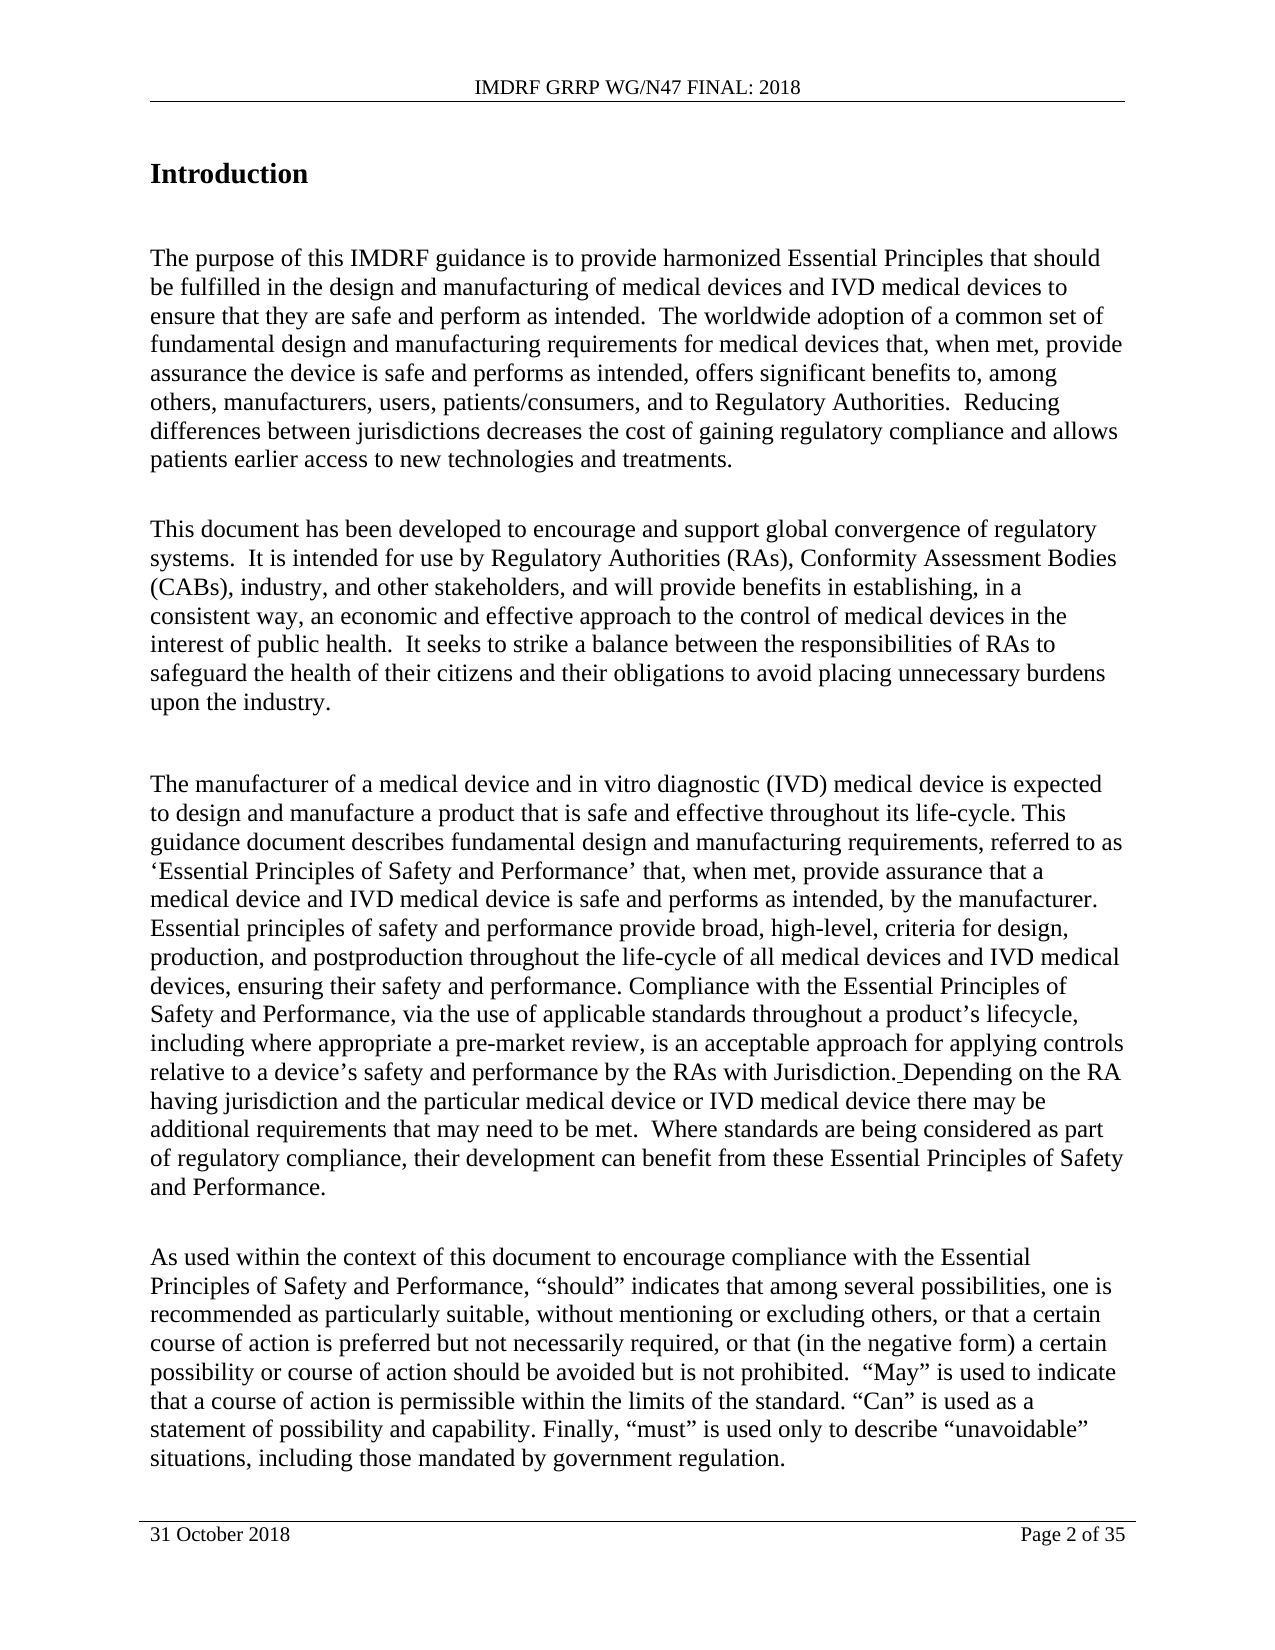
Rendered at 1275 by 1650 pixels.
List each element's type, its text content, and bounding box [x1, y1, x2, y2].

text The purpose of this IMDRF guidance is to provide harmonized Essential Principles that should be fulfilled in the design and manufacturing of medical devices and IVD medical devices to ensure that they are safe and perform as intended. The worldwide adoption of a common set of fundamental design and manufacturing requirements for medical devices that, when met, provide assurance the device is safe and performs as intended, offers significant benefits to, among others, manufacturers, users, patients/consumers, and to Regulatory Authorities. Reducing differences between jurisdictions decreases the cost of gaining regulatory compliance and allows patients earlier access to new technologies and treatments. [150, 243, 1125, 473]
text As used within the context of this document to encourage compliance with the Essential Principles of Safety and Performance, “should” indicates that among several possibilities, one is recommended as particularly suitable, without mentioning or excluding others, or that a certain course of action is preferred but not necessarily required, or that (in the negative form) a certain possibility or course of action should be avoided but is not prohibited. “May” is used to indicate that a course of action is permissible within the limits of the standard. “Can” is used as a [150, 1242, 1125, 1414]
subtitle Introduction [150, 156, 1125, 189]
text This document has been developed to encourage and support global convergence of regulatory systems. It is intended for use by Regulatory Authorities (RAs), Conformity Assessment Bodies (CABs), industry, and other stakeholders, and will provide benefits in establishing, in a consistent way, an economic and effective approach to the control of medical devices in the interest of public health. It seeks to strike a balance between the responsibilities of RAs to safeguard the health of their citizens and their obligations to avoid placing unnecessary burdens upon the industry. [150, 514, 1125, 716]
text The manufacturer of a medical device and in vitro diagnostic (IVD) medical device is expected to design and manufacture a product that is safe and effective throughout its life-cycle. This guidance document describes fundamental design and manufacturing requirements, referred to as ‘Essential Principles of Safety and Performance’ that, when met, provide assurance that a medical device and IVD medical device is safe and performs as intended, by the manufacturer. Essential principles of safety and performance provide broad, high-level, criteria for design, production, and postproduction throughout the life-cycle of all medical devices and IVD medical devices, ensuring their safety and performance. Compliance with the Essential Principles of Safety and Performance, via the use of applicable standards throughout a product’s lifecycle, including where appropriate a pre-market review, is an acceptable approach for applying controls relative to a device’s safety and performance by the RAs with Jurisdiction. Depending on the RA having jurisdiction and the particular medical device or IVD medical device there may be additional requirements that may need to be met. Where standards are being considered as part of regulatory compliance, their development can benefit from these Essential Principles of Safety and Performance. [150, 769, 1125, 1201]
text statement of possibility and capability. Finally, “must” is used only to describe “unavoidable” situations, including those mandated by government regulation. [150, 1414, 1125, 1472]
